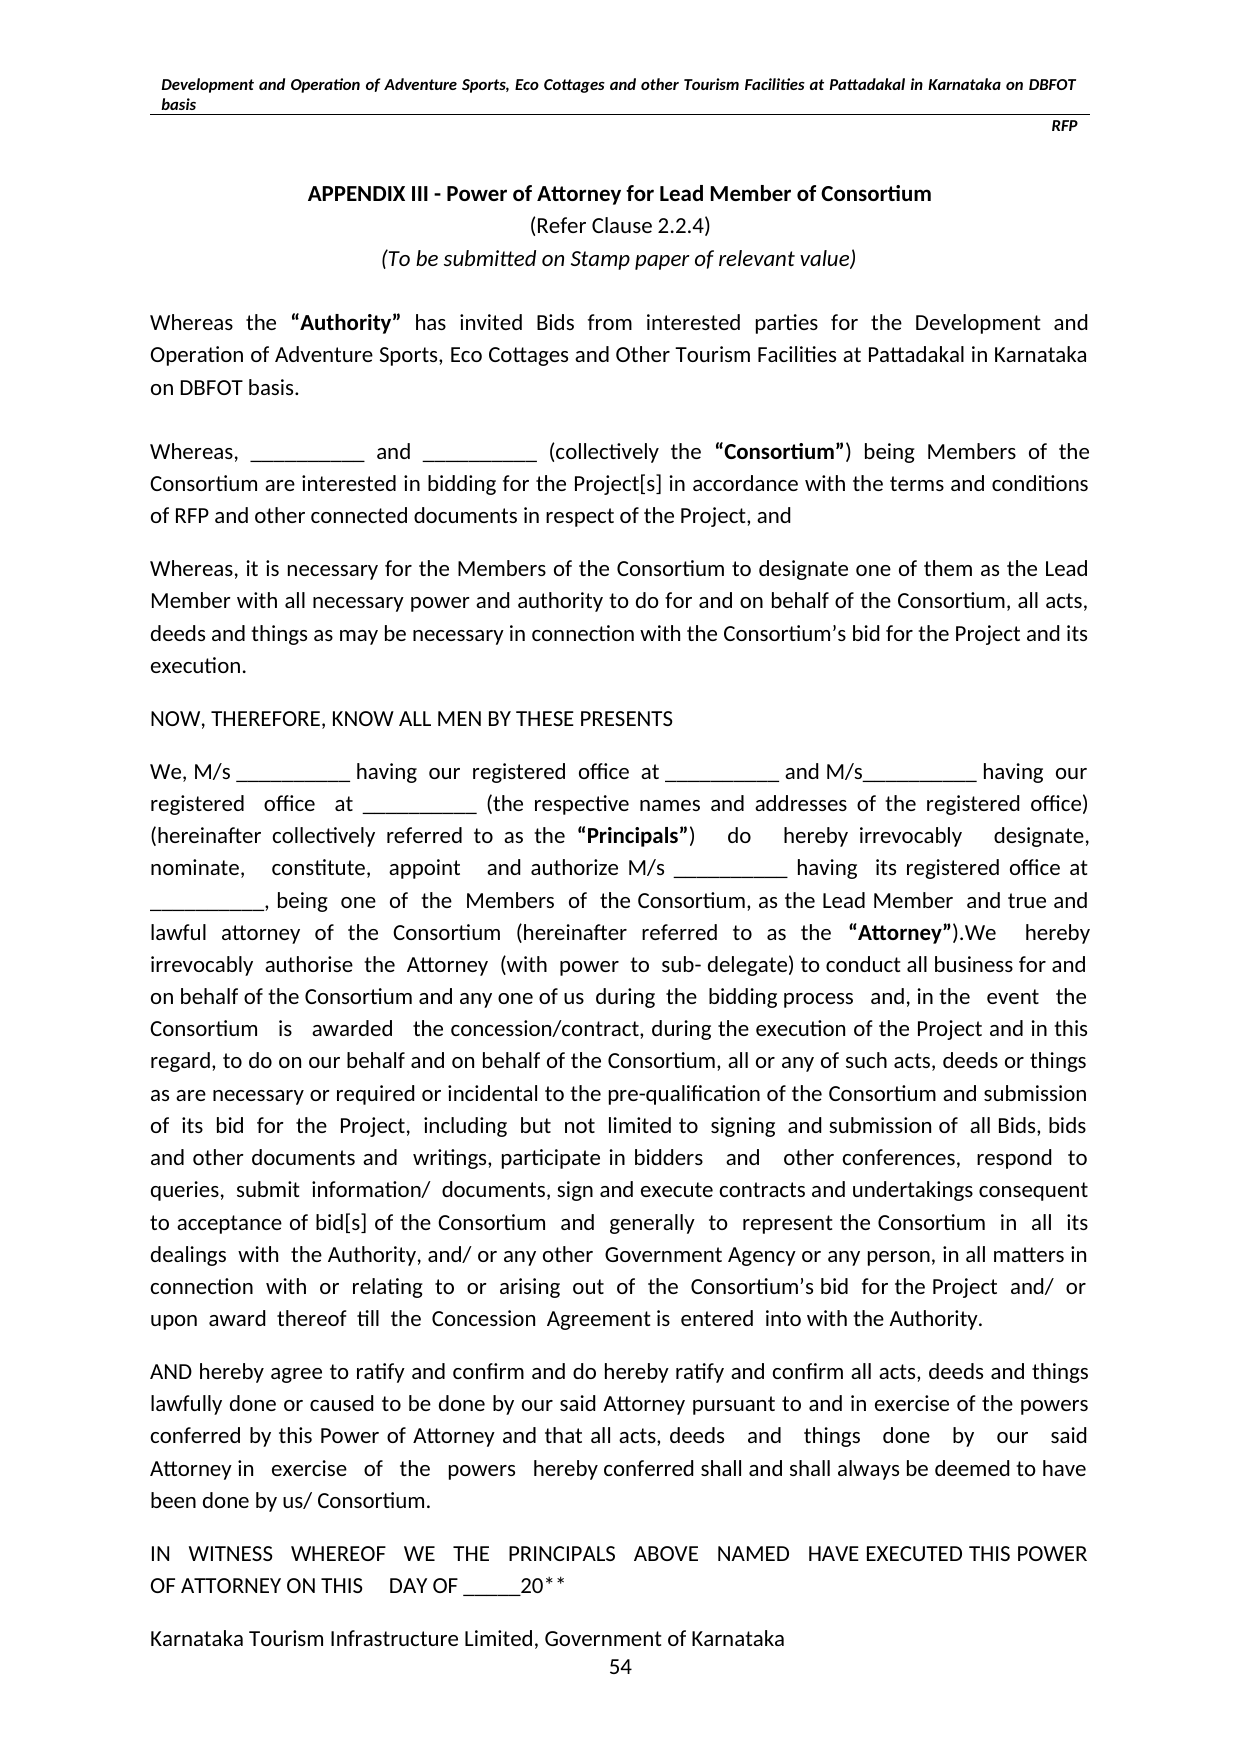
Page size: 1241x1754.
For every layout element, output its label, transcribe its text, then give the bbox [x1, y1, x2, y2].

text AND hereby agree to ratify and confirm and do hereby ratify and confirm all acts, deeds and things lawfully done or caused to be done by our said Attorney pursuant to and in exercise of the powers conferred by this Power of Attorney and that all acts, deeds and things done by our said Attorney in exercise of the powers hereby conferred shall and shall always be deemed to have been done by us/ Consortium. [150, 1357, 1090, 1514]
text Whereas the “Authority” has invited Bids from interested parties for the Development and Operation of Adventure Sports, Eco Cottages and Other Tourism Facilities at Pattadakal in Karnataka on DBFOT basis. [150, 308, 1090, 401]
text Whereas, it is necessary for the Members of the Consortium to designate one of them as the Lead Member with all necessary power and authority to do for and on behalf of the Consortium, all acts, deeds and things as may be necessary in connection with the Consortium’s bid for the Project and its execution. [150, 554, 1090, 679]
text NOW, THEREFORE, KNOW ALL MEN BY THESE PRESENTS [150, 704, 1090, 732]
text (Refer Clause 2.2.4) [150, 212, 1090, 240]
text IN WITNESS WHEREOF WE THE PRINCIPALS ABOVE NAMED HAVE EXECUTED THIS POWER OF ATTORNEY ON THIS DAY OF _____20** [150, 1539, 1090, 1599]
text (To be submitted on Stamp paper of relevant value) [150, 244, 1090, 272]
text We, M/s __________ having our registered office at __________ and M/s__________ having our registered office at __________ (the respective names and addresses of the registered office) (hereinafter collectively referred to as the “Principals”) do hereby irrevocably designate, nominate, constitute, appoint and authorize M/s __________ having its registered office at __________, being one of the Members of the Consortium, as the Lead Member and true and lawful attorney of the Consortium (hereinafter referred to as the “Attorney”).We hereby irrevocably authorise the Attorney (with power to sub- delegate) to conduct all business for and on behalf of the Consortium and any one of us during the bidding process and, in the event the Consortium is awarded the concession/contract, during the execution of the Project and in this regard, to do on our behalf and on behalf of the Consortium, all or any of such acts, deeds or things as are necessary or required or incidental to the pre-qualification of the Consortium and submission of its bid for the Project, including but not limited to signing and submission of all Bids, bids and other documents and writings, participate in bidders and other conferences, respond to queries, submit information/ documents, sign and execute contracts and undertakings consequent to acceptance of bid[s] of the Consortium and generally to represent the Consortium in all its dealings with the Authority, and/ or any other Government Agency or any person, in all matters in connection with or relating to or arising out of the Consortium’s bid for the Project and/ or upon award thereof till the Concession Agreement is entered into with the Authority. [150, 757, 1090, 1332]
subtitle APPENDIX III - Power of Attorney for Lead Member of Consortium [150, 179, 1090, 207]
text Whereas, __________ and __________ (collectively the “Consortium”) being Members of the Consortium are interested in bidding for the Project[s] in accordance with the terms and conditions of RFP and other connected documents in respect of the Project, and [150, 437, 1090, 529]
